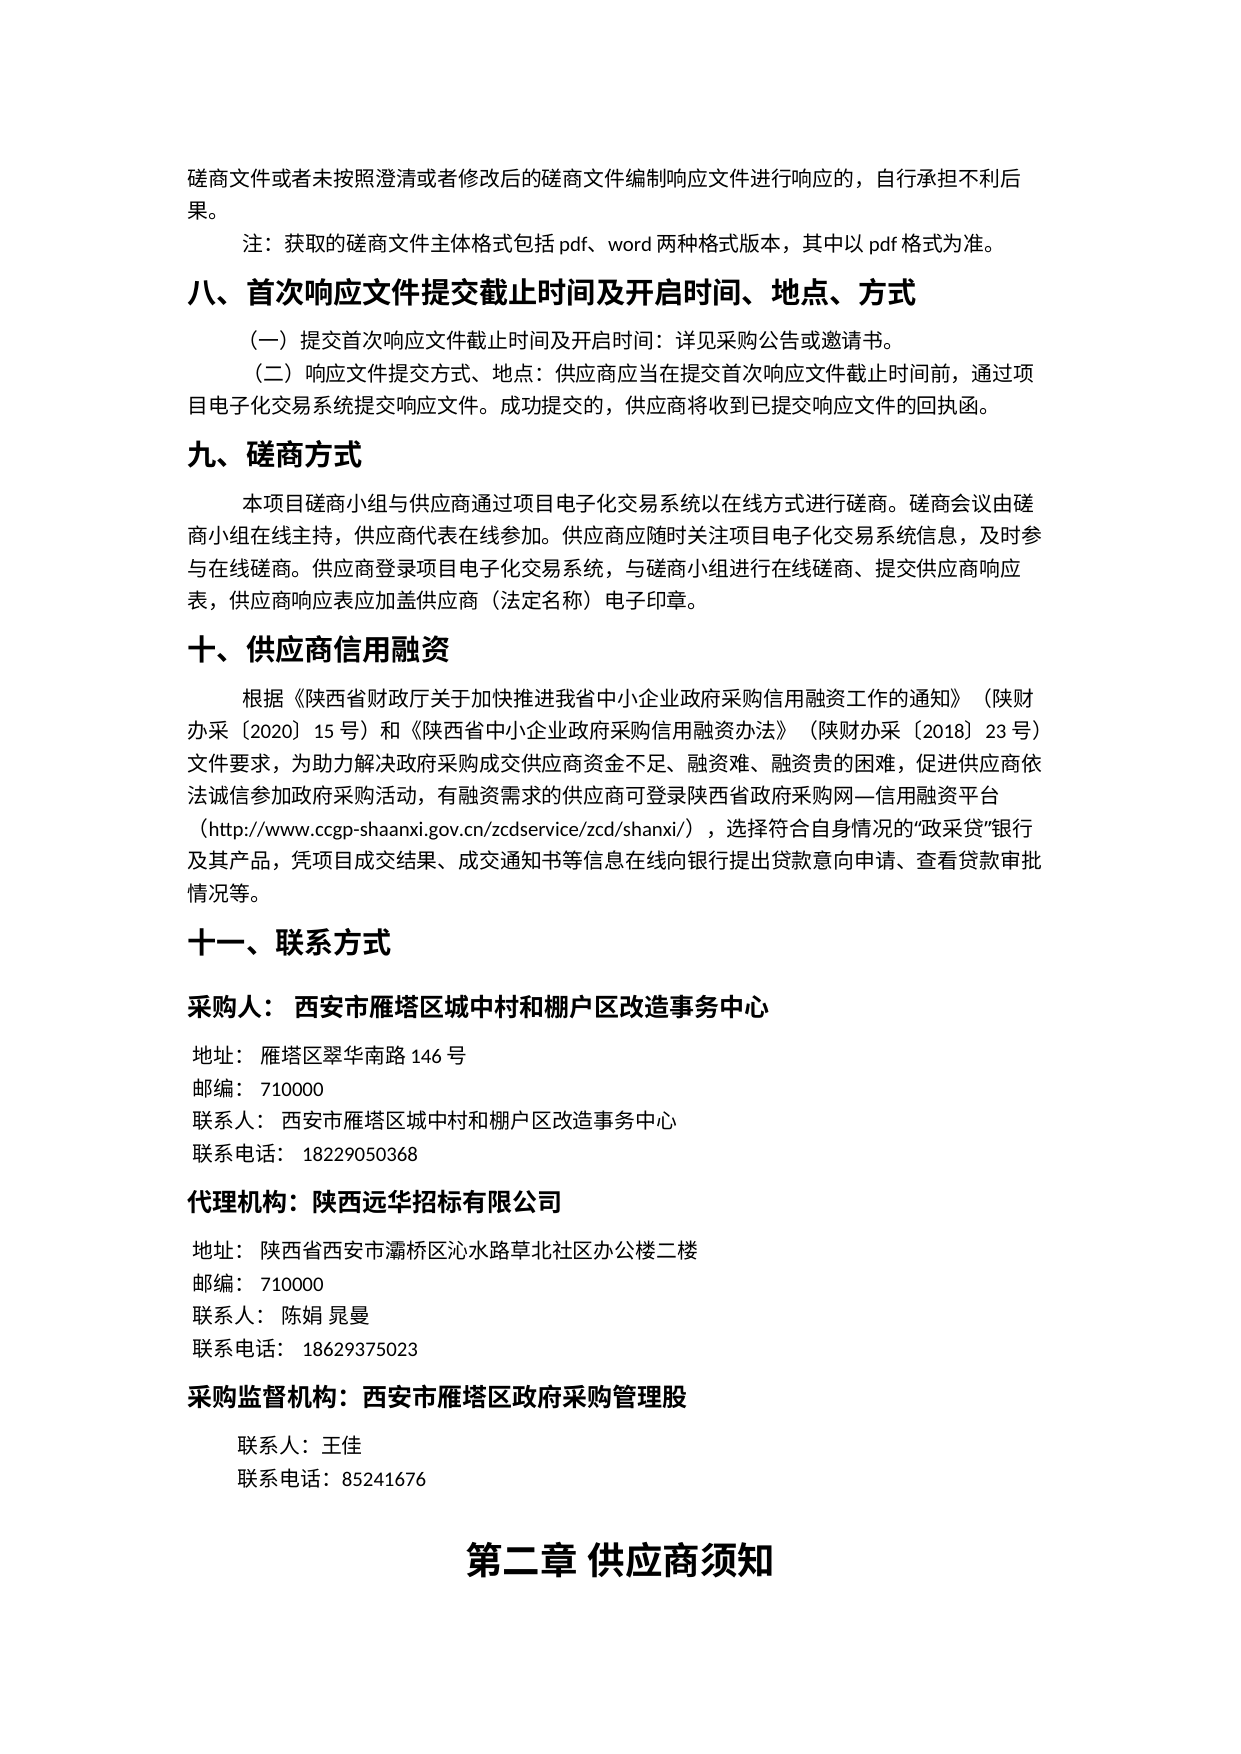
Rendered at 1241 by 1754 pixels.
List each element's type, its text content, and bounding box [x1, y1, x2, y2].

text 代理机构：陕西远华招标有限公司 [187, 1169, 1053, 1234]
text 九、磋商方式 [187, 422, 1053, 487]
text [187, 162, 1053, 227]
text 本项目磋商小组与供应商通过项目电子化交易系统以在线方式进行磋商。磋商会议由磋商小组在线主持，供应商代表在线参加。供应商应随时关注项目电子化交易系统信息，及时参与在线磋商。供应商登录项目电子化交易系统，与磋商小组进行在线磋商、提交供应商响应表，供应商响应表应加盖供应商（法定名称）电子印章。 [187, 487, 1053, 617]
text 八、首次响应文件提交截止时间及开启时间、地点、方式 [187, 259, 1053, 324]
text 根据《陕西省财政厅关于加快推进我省中小企业政府采购信用融资工作的通知》（陕财办采〔2020〕15 号）和《陕西省中小企业政府采购信用融资办法》（陕财办采〔2018〕23 号）文件要求，为助力解决政府采购成交供应商资金不足、融资难、融资贵的困难，促进供应商依法诚信参加政府采购活动，有融资需求的供应商可登录陕西省政府釆购网—信用融资平台（http://www.ccgp-shaanxi.gov.cn/zcdservice/zcd/shanxi/），选择符合自身情况的“政采贷”银行及其产品，凭项目成交结果、成交通知书等信息在线向银行提出贷款意向申请、查看贷款审批情况等。 [187, 682, 1053, 909]
text 联系电话：85241676 [187, 1462, 1053, 1494]
text （二）响应文件提交方式、地点：供应商应当在提交首次响应文件截止时间前，通过项目电子化交易系统提交响应文件。成功提交的，供应商将收到已提交响应文件的回执函。 [187, 357, 1053, 422]
text 邮编： 710000 [187, 1072, 1053, 1104]
text 十、供应商信用融资 [187, 617, 1053, 682]
text 十一、联系方式 [187, 909, 1053, 974]
text 第二章 供应商须知 [187, 1527, 1053, 1592]
text 联系人：王佳 [187, 1429, 1053, 1462]
text 邮编： 710000 [187, 1267, 1053, 1299]
text 采购监督机构：西安市雁塔区政府采购管理股 [187, 1364, 1053, 1429]
text 联系人： 陈娟 晁曼 [187, 1299, 1053, 1332]
text 地址： 陕西省西安市灞桥区沁水路草北社区办公楼二楼 [187, 1234, 1053, 1267]
text 联系电话： 18629375023 [187, 1332, 1053, 1364]
text 注：获取的磋商文件主体格式包括pdf、word两种格式版本，其中以pdf格式为准。 [187, 227, 1053, 259]
text 联系人： 西安市雁塔区城中村和棚户区改造事务中心 [187, 1104, 1053, 1137]
text 采购人： 西安市雁塔区城中村和棚户区改造事务中心 [187, 974, 1053, 1039]
text （一）提交首次响应文件截止时间及开启时间：详见采购公告或邀请书。 [187, 324, 1053, 357]
text 地址： 雁塔区翠华南路146号 [187, 1039, 1053, 1072]
text 联系电话： 18229050368 [187, 1137, 1053, 1169]
